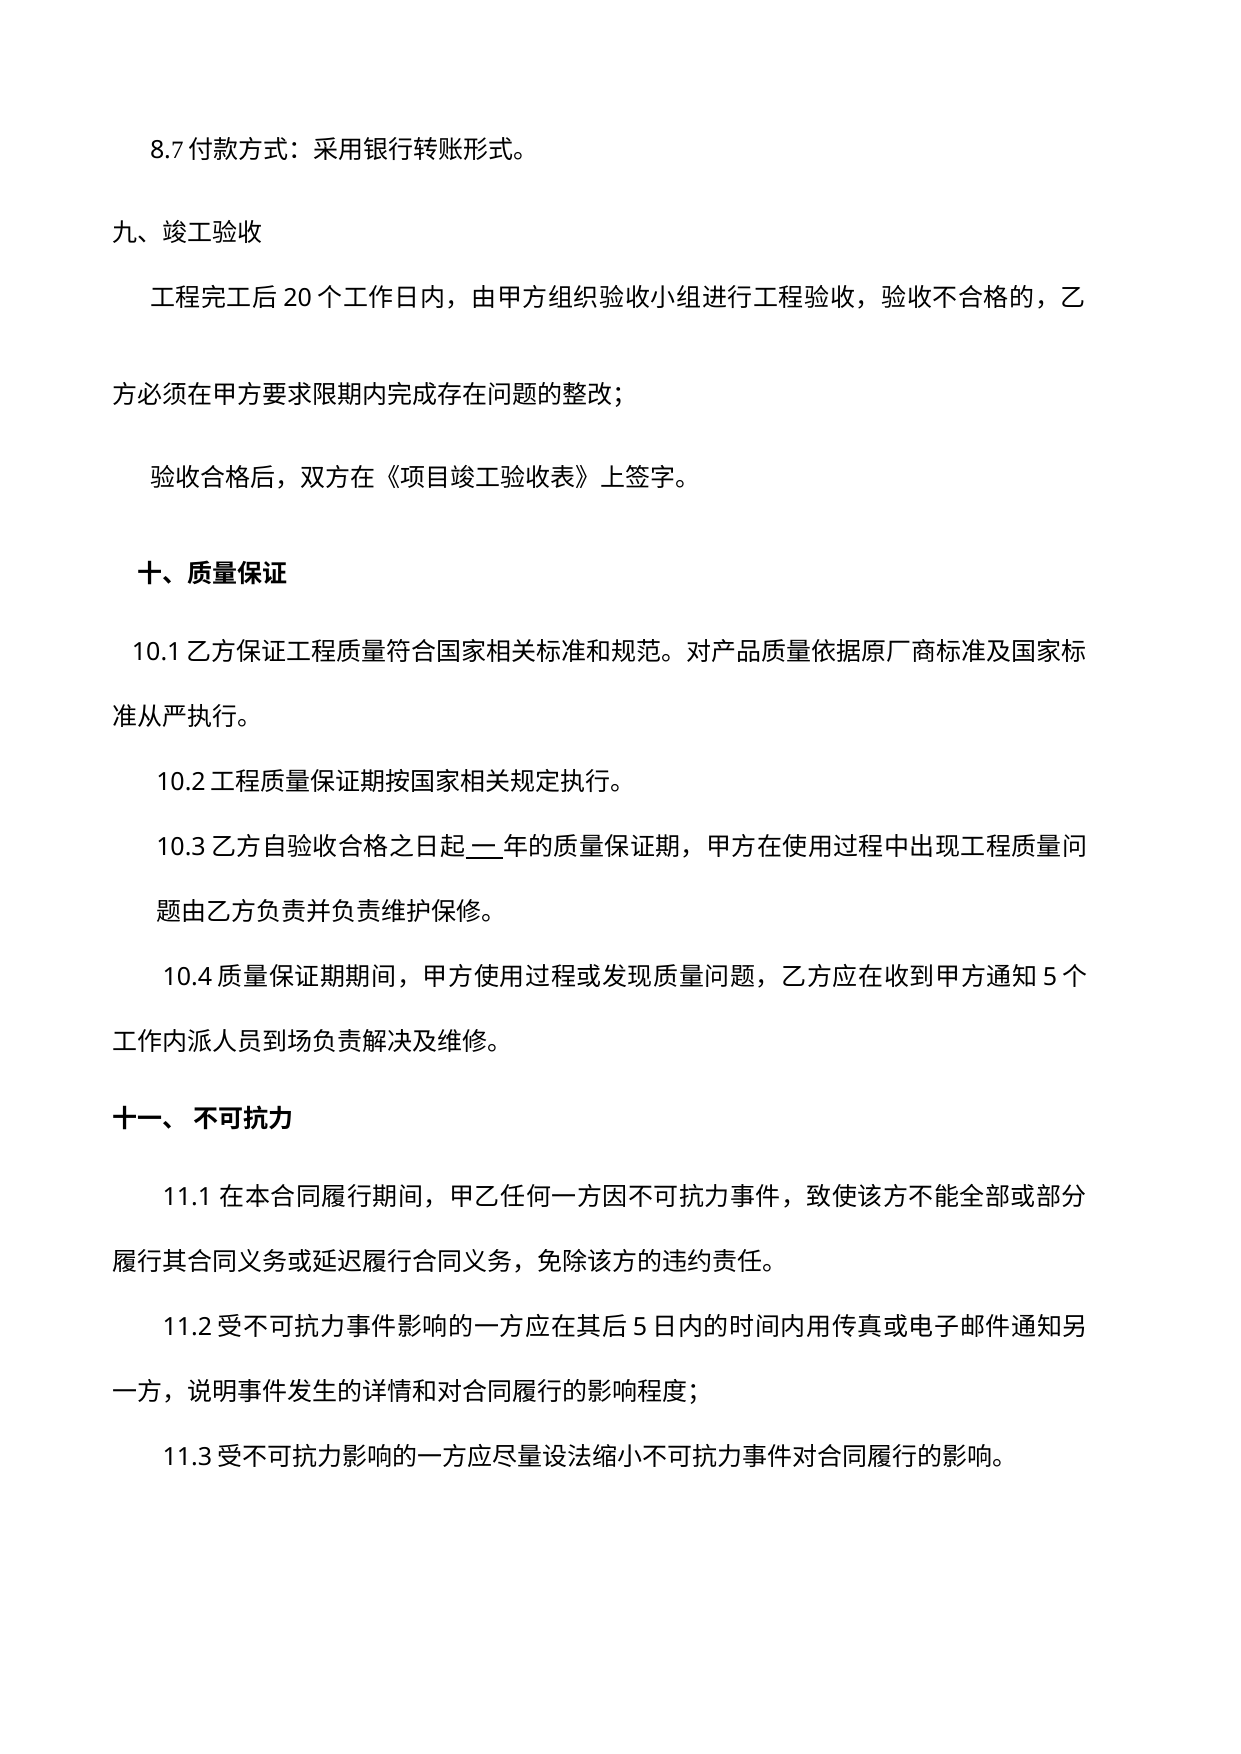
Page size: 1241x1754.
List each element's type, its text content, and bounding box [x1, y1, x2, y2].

subtitle 十一、 不可抗力 [112, 1084, 1087, 1149]
text 11.2受不可抗力事件影响的一方应在其后5日内的时间内用传真或电子邮件通知另一方，说明事件发生的详情和对合同履行的影响程度； [112, 1292, 1087, 1422]
text 10.1乙方保证工程质量符合国家相关标准和规范。对产品质量依据原厂商标准及国家标准从严执行。 [112, 617, 1087, 747]
text 验收合格后，双方在《项目竣工验收表》上签字。 [112, 443, 1087, 508]
text 11.1 在本合同履行期间，甲乙任何一方因不可抗力事件，致使该方不能全部或部分履行其合同义务或延迟履行合同义务，免除该方的违约责任。 [112, 1162, 1087, 1292]
text 九、竣工验收 [112, 198, 1087, 263]
text 11.3受不可抗力影响的一方应尽量设法缩小不可抗力事件对合同履行的影响。 [112, 1422, 1087, 1487]
text 8.7付款方式：采用银行转账形式。 [112, 115, 1087, 180]
text 10.3乙方自验收合格之日起 一 年的质量保证期，甲方在使用过程中出现工程质量问题由乙方负责并负责维护保修。 [156, 812, 1087, 942]
subtitle 十、质量保证 [112, 539, 1087, 604]
text 10.2工程质量保证期按国家相关规定执行。 [156, 747, 1087, 812]
text 10.4质量保证期期间，甲方使用过程或发现质量问题，乙方应在收到甲方通知5个工作内派人员到场负责解决及维修。 [112, 942, 1087, 1072]
text 工程完工后20个工作日内，由甲方组织验收小组进行工程验收，验收不合格的，乙方必须在甲方要求限期内完成存在问题的整改； [112, 263, 1087, 425]
